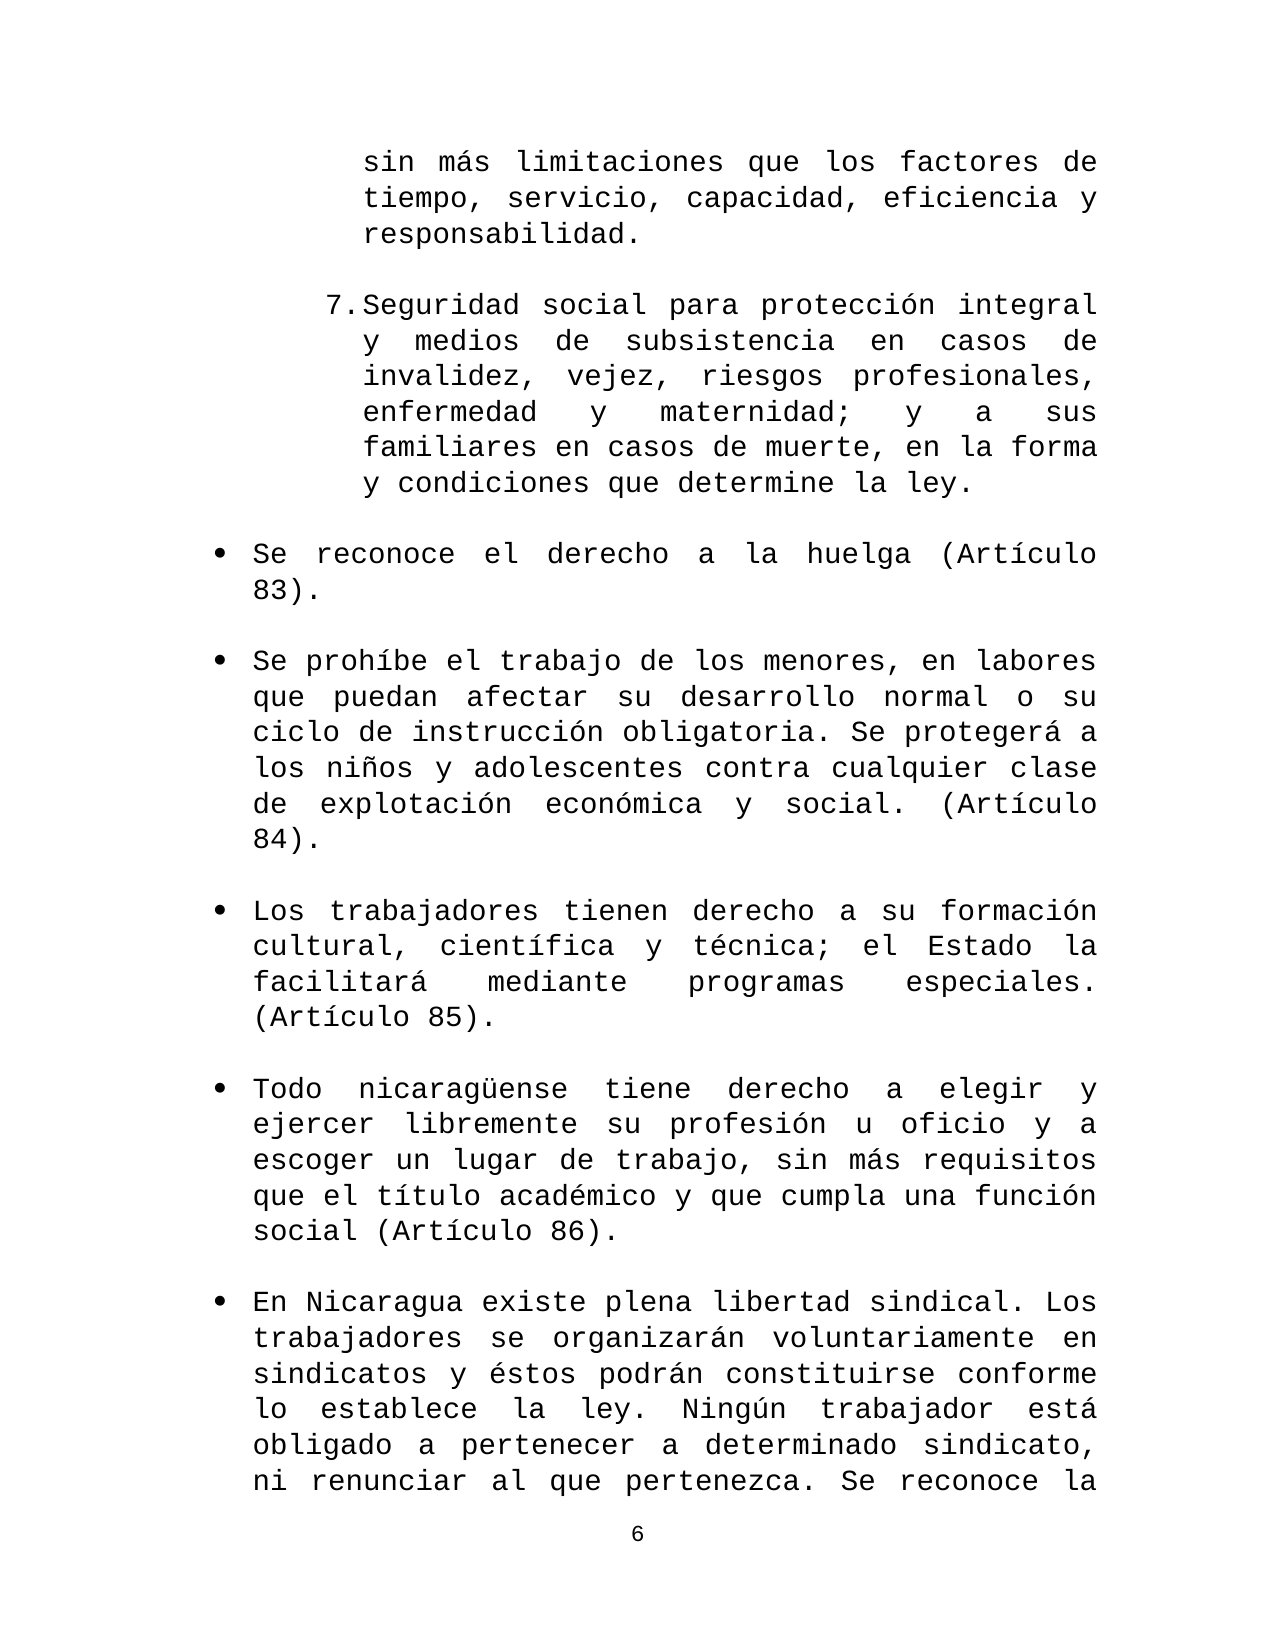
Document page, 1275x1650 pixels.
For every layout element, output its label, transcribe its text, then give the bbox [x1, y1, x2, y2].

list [215, 1288, 1098, 1499]
list Todo nicaragüense tiene derecho a elegir y ejercer libremente su profesión u oficio y a escoger un lugar de trabajo, sin más requisitos que el título académico y que cumpla una función social (Artículo 86). [215, 1074, 1098, 1249]
list Se reconoce el derecho a la huelga (Artículo 83). [215, 539, 1098, 608]
list Los trabajadores tienen derecho a su formación cultural, científica y técnica; el Estado la facilitará mediante programas especiales. (Artículo 85). [215, 896, 1098, 1036]
list Seguridad social para protección integral y medios de subsistencia en casos de invalidez, vejez, riesgos profesionales, enfermedad y maternidad; y a sus familiares en casos de muerte, en la forma y condiciones que determine la ley. [325, 290, 1098, 501]
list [325, 148, 1098, 252]
list Se prohíbe el trabajo de los menores, en labores que puedan afectar su desarrollo normal o su ciclo de instrucción obligatoria. Se protegerá a los niños y adolescentes contra cualquier clase de explotación económica y social. (Artículo 84). [215, 646, 1098, 857]
